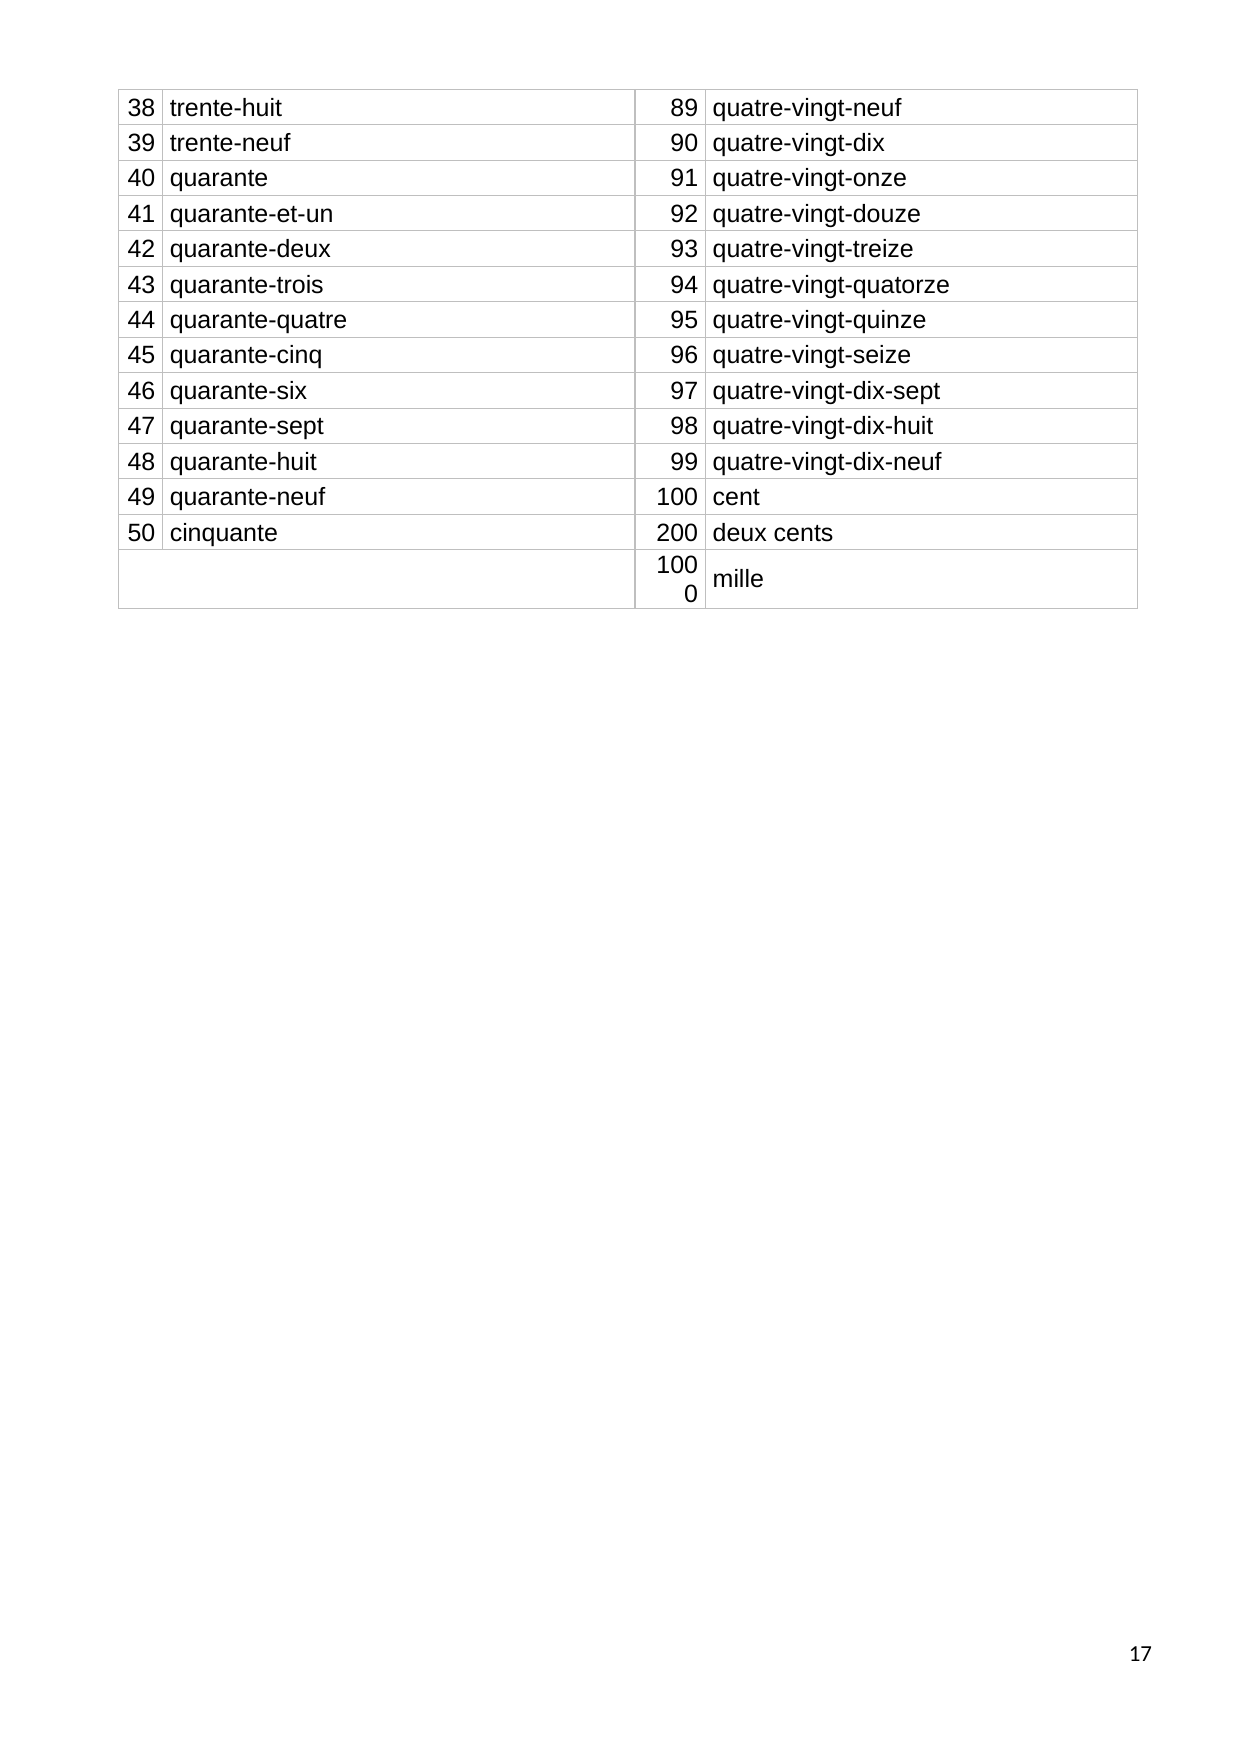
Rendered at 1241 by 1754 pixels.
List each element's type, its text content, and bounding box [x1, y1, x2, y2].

table_cell quarante-deux [163, 231, 634, 266]
table_cell quatre-vingt-douze [706, 196, 1137, 230]
table_cell 46 [119, 373, 162, 407]
table_cell 49 [119, 479, 162, 514]
table_cell 91 [636, 161, 705, 195]
table_cell quarante-sept [163, 409, 634, 443]
table_cell 94 [636, 267, 705, 301]
table_cell quatre-vingt-dix-neuf [706, 444, 1137, 478]
table_cell quatre-vingt-dix-huit [706, 409, 1137, 443]
table_cell 97 [636, 373, 705, 407]
table_cell 39 [119, 125, 162, 159]
table_cell 89 [636, 90, 705, 124]
table_cell deux cents [706, 515, 1137, 549]
table_cell quarante-quatre [163, 302, 634, 337]
table_cell quarante-huit [163, 444, 634, 478]
table_cell 41 [119, 196, 162, 230]
table_cell 98 [636, 409, 705, 443]
table_cell 48 [119, 444, 162, 478]
table_cell quatre-vingt-dix-sept [706, 373, 1137, 407]
table_cell 42 [119, 231, 162, 266]
table_cell trente-neuf [163, 125, 634, 159]
table_cell 99 [636, 444, 705, 478]
table_cell [119, 550, 634, 608]
table_cell 44 [119, 302, 162, 337]
table_cell quatre-vingt-seize [706, 338, 1137, 372]
table_cell quarante-et-un [163, 196, 634, 230]
table_cell quatre-vingt-neuf [706, 90, 1137, 124]
table_cell 43 [119, 267, 162, 301]
table_cell quarante-six [163, 373, 634, 407]
table_cell 1000 [636, 550, 705, 608]
table_cell quarante-neuf [163, 479, 634, 514]
table_cell quatre-vingt-quatorze [706, 267, 1137, 301]
table_cell 50 [119, 515, 162, 549]
table_cell mille [706, 550, 1137, 608]
table_cell 47 [119, 409, 162, 443]
table_cell quatre-vingt-onze [706, 161, 1137, 195]
table_cell 38 [119, 90, 162, 124]
table_cell quarante-trois [163, 267, 634, 301]
table_cell 45 [119, 338, 162, 372]
table_cell quarante [163, 161, 634, 195]
table_cell quatre-vingt-dix [706, 125, 1137, 159]
table_cell 92 [636, 196, 705, 230]
table_cell trente-huit [163, 90, 634, 124]
table_cell cent [706, 479, 1137, 514]
table_cell 93 [636, 231, 705, 266]
table_cell 90 [636, 125, 705, 159]
table_cell cinquante [163, 515, 634, 549]
table_cell quarante-cinq [163, 338, 634, 372]
table_cell quatre-vingt-quinze [706, 302, 1137, 337]
table_cell 95 [636, 302, 705, 337]
table_cell 96 [636, 338, 705, 372]
table_cell 100 [636, 479, 705, 514]
table_cell 40 [119, 161, 162, 195]
table_cell quatre-vingt-treize [706, 231, 1137, 266]
table_cell 200 [636, 515, 705, 549]
